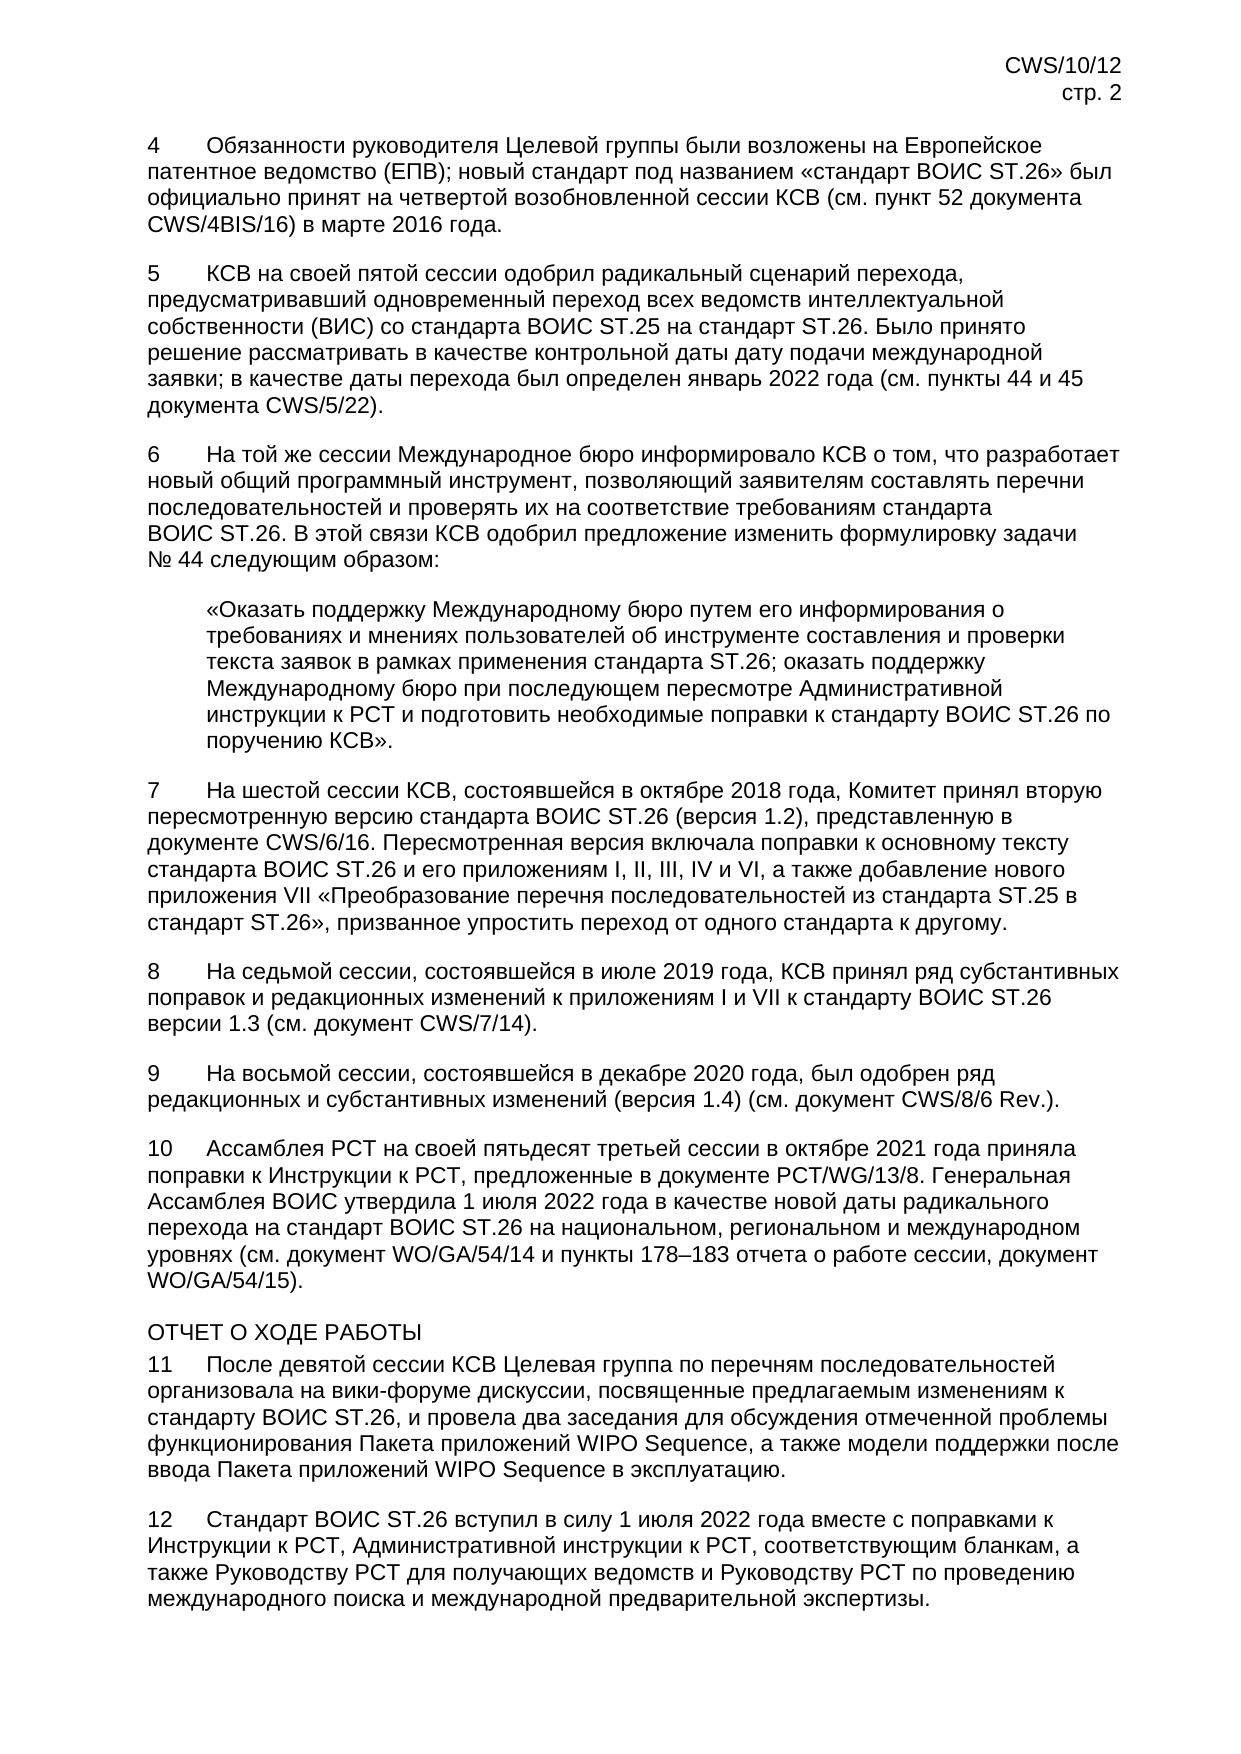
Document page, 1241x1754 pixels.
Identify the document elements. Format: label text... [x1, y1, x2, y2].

text Обязанности руководителя Целевой группы были возложены на Европейское патентное ведомство (ЕПВ); новый стандарт под названием «стандарт ВОИС ST.26» был официально принят на четвертой возобновленной сессии КСВ (см. пункт 52 документа CWS/4BIS/16) в марте 2016 года. [147, 132, 1122, 237]
text Ассамблея PCT на своей пятьдесят третьей сессии в октябре 2021 года приняла поправки к Инструкции к РСТ, предложенные в документе PCT/WG/13/8. Генеральная Ассамблея ВОИС утвердила 1 июля 2022 года в качестве новой даты радикального перехода на стандарт ВОИС ST.26 на национальном, региональном и международном уровнях (см. документ WO/GA/54/14 и пункты 178–183 отчета о работе сессии, документ WO/GA/54/15). [147, 1135, 1122, 1293]
text На седьмой сессии, состоявшейся в июле 2019 года, КСВ принял ряд субстантивных поправок и редакционных изменений к приложениям I и VII к стандарту ВОИС ST.26 версии 1.3 (см. документ CWS/7/14). [147, 958, 1122, 1037]
text На той же сессии Международное бюро информировало КСВ о том, что разработает новый общий программный инструмент, позволяющий заявителям составлять перечни последовательностей и проверять их на соответствие требованиям стандарта ВОИС ST.26. В этой связи КСВ одобрил предложение изменить формулировку задачи № 44 следующим образом: [147, 441, 1122, 573]
text КСВ на своей пятой сессии одобрил радикальный сценарий перехода, предусматривавший одновременный переход всех ведомств интеллектуальной собственности (ВИС) со стандарта ВОИС ST.25 на стандарт ST.26. Было принято решение рассматривать в качестве контрольной даты дату подачи международной заявки; в качестве даты перехода был определен январь 2022 года (см. пункты 44 и 45 документа CWS/5/22). [147, 260, 1122, 418]
text Стандарт ВОИС ST.26 вступил в силу 1 июля 2022 года вместе с поправками к Инструкции к РСТ, Административной инструкции к РСТ, соответствующим бланкам, а также Руководству PCT для получающих ведомств и Руководству РСТ по проведению международного поиска и международной предварительной экспертизы. [147, 1506, 1122, 1611]
subtitle ОТЧЕТ О ХОДЕ РАБОТЫ [147, 1318, 1122, 1345]
text После девятой сессии КСВ Целевая группа по перечням последовательностей организовала на вики-форуме дискуссии, посвященные предлагаемым изменениям к стандарту ВОИС ST.26, и провела два заседания для обсуждения отмеченной проблемы функционирования Пакета приложений WIPO Sequence, а также модели поддержки после ввода Пакета приложений WIPO Sequence в эксплуатацию. [147, 1351, 1122, 1483]
text На шестой сессии КСВ, состоявшейся в октябре 2018 года, Комитет принял вторую пересмотренную версию стандарта ВОИС ST.26 (версия 1.2), представленную в документе CWS/6/16. Пересмотренная версия включала поправки к основному тексту стандарта ВОИС ST.26 и его приложениям I, II, III, IV и VI, а также добавление нового приложения VII «Преобразование перечня последовательностей из стандарта ST.25 в стандарт ST.26», призванное упростить переход от одного стандарта к другому. [147, 777, 1122, 935]
text На восьмой сессии, состоявшейся в декабре 2020 года, был одобрен ряд редакционных и субстантивных изменений (версия 1.4) (см. документ CWS/8/6 Rev.). [147, 1060, 1122, 1112]
text «Оказать поддержку Международному бюро путем его информирования о требованиях и мнениях пользователей об инструменте составления и проверки текста заявок в рамках применения стандарта ST.26; оказать поддержку Международному бюро при последующем пересмотре Административной инструкции к PCT и подготовить необходимые поправки к стандарту ВОИС ST.26 по поручению КСВ». [206, 596, 1122, 754]
